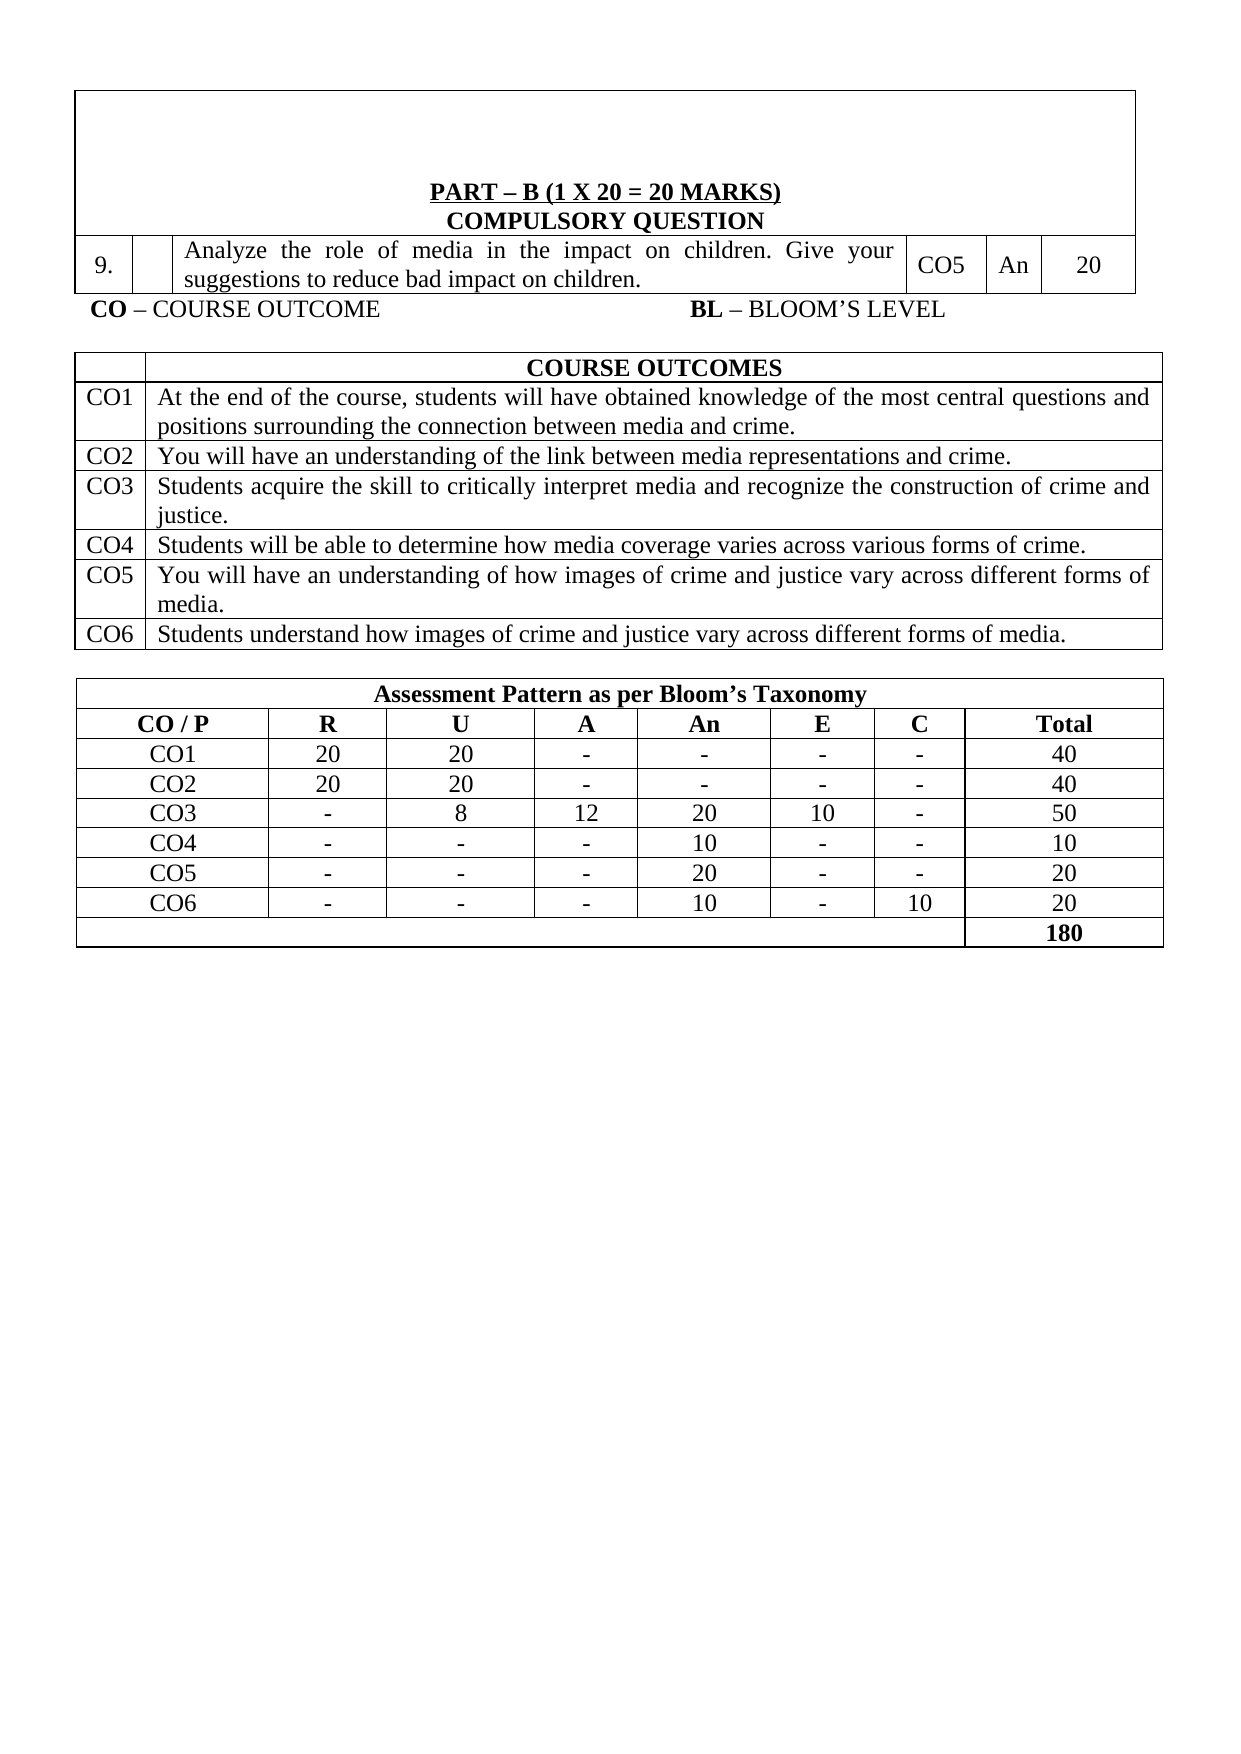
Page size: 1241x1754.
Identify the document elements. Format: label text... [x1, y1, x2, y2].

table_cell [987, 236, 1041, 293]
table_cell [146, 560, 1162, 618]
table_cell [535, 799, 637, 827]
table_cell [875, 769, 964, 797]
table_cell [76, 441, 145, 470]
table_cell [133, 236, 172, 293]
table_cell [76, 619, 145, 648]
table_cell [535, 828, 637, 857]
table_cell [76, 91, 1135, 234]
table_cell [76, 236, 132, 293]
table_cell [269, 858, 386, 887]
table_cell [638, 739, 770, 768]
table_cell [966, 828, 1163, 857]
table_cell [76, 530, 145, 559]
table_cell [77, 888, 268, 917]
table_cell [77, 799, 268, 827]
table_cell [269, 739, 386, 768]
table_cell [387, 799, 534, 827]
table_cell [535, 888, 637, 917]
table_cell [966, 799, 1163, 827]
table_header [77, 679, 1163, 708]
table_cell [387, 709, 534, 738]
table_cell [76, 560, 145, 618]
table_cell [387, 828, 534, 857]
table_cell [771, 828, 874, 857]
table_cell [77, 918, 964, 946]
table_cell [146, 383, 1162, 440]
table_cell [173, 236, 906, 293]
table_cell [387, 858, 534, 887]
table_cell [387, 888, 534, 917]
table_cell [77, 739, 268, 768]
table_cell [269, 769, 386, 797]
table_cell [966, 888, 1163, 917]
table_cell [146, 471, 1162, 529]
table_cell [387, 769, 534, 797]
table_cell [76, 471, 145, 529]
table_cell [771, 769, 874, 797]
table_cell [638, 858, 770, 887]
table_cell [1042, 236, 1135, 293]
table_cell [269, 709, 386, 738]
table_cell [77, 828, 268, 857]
text CO – COURSE OUTCOME BL – BLOOM’S LEVEL [90, 294, 1150, 323]
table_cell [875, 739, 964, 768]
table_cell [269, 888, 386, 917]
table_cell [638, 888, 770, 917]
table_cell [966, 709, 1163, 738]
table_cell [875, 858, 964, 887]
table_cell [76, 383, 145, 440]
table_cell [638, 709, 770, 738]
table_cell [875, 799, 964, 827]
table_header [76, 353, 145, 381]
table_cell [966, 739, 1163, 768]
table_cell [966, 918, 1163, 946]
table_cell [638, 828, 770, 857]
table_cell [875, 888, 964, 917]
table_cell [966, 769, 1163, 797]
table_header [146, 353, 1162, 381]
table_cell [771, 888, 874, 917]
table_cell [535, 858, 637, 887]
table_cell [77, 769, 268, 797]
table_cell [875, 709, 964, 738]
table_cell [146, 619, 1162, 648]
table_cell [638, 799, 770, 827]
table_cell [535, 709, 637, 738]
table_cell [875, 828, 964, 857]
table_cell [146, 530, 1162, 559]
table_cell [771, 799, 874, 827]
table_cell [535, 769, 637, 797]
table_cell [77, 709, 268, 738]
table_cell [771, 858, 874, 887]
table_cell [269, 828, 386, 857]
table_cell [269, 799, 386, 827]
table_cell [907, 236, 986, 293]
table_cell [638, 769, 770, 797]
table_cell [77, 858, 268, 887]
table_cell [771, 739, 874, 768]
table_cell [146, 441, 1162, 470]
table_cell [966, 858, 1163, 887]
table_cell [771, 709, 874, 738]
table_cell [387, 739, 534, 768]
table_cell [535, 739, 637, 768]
